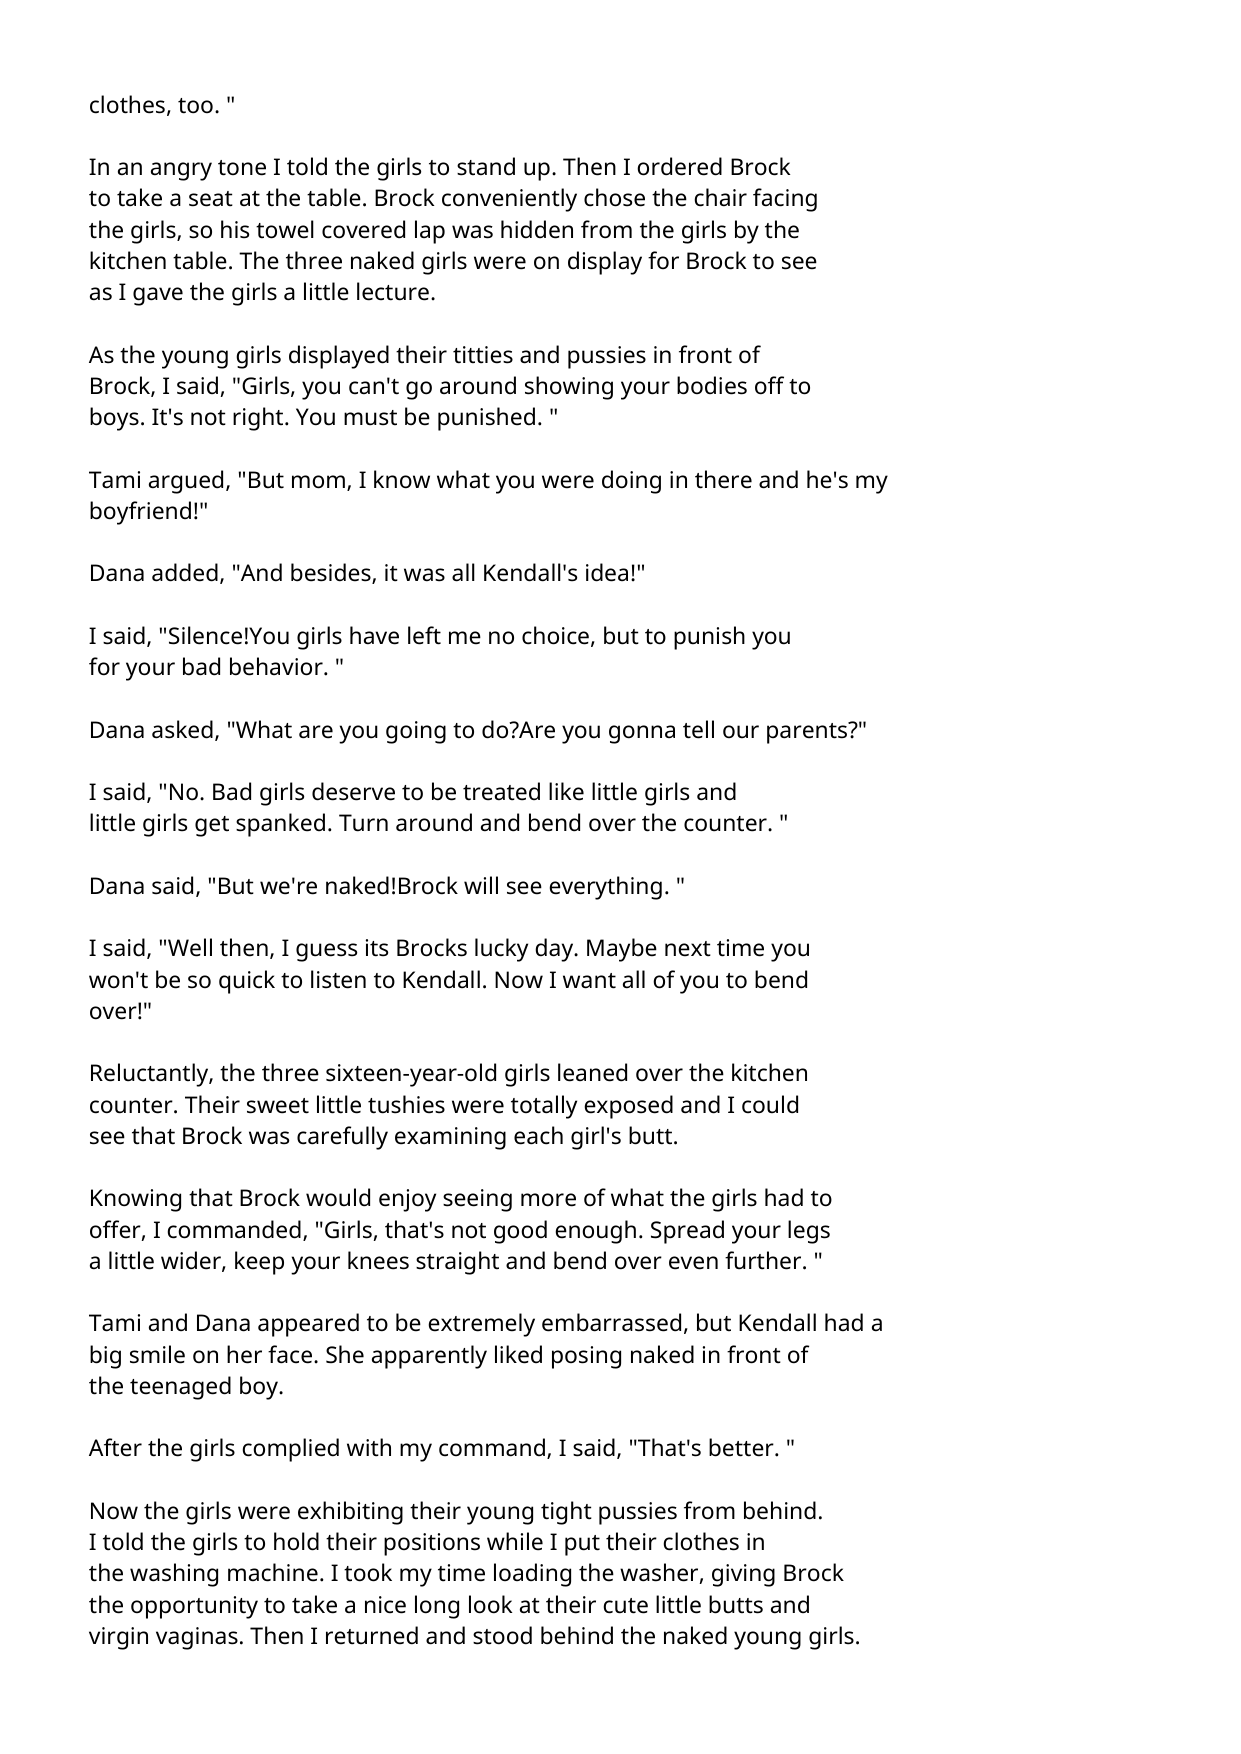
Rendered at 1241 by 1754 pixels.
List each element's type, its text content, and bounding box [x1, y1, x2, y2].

text After the girls complied with my command, I said, "That's better. " [89, 1432, 1152, 1464]
text Tami argued, "But mom, I know what you were doing in there and he's my [89, 464, 1152, 495]
text Dana said, "But we're naked!Brock will see everything. " [89, 870, 1152, 901]
text Dana added, "And besides, it was all Kendall's idea!" [89, 557, 1152, 589]
text the washing machine. I took my time loading the washer, giving Brock [89, 1557, 1152, 1589]
text Tami and Dana appeared to be extremely embarrassed, but Kendall had a [89, 1307, 1152, 1339]
text the teenaged boy. [89, 1370, 1152, 1401]
text I said, "No. Bad girls deserve to be treated like little girls and [89, 776, 1152, 807]
text as I gave the girls a little lecture. [89, 276, 1152, 307]
text offer, I commanded, "Girls, that's not good enough. Spread your legs [89, 1214, 1152, 1245]
text I said, "Silence!You girls have left me no choice, but to punish you [89, 620, 1152, 651]
text virgin vaginas. Then I returned and stood behind the naked young girls. [89, 1620, 1152, 1651]
text see that Brock was carefully examining each girl's butt. [89, 1120, 1152, 1151]
text Knowing that Brock would enjoy seeing more of what the girls had to [89, 1182, 1152, 1214]
text for your bad behavior. " [89, 651, 1152, 682]
text won't be so quick to listen to Kendall. Now I want all of you to bend [89, 964, 1152, 995]
text kitchen table. The three naked girls were on display for Brock to see [89, 245, 1152, 276]
text the girls, so his towel covered lap was hidden from the girls by the [89, 214, 1152, 245]
text I said, "Well then, I guess its Brocks lucky day. Maybe next time you [89, 932, 1152, 964]
text Now the girls were exhibiting their young tight pussies from behind. [89, 1495, 1152, 1526]
text little girls get spanked. Turn around and bend over the counter. " [89, 807, 1152, 839]
text I told the girls to hold their positions while I put their clothes in [89, 1526, 1152, 1557]
text In an angry tone I told the girls to stand up. Then I ordered Brock [89, 151, 1152, 182]
text over!" [89, 995, 1152, 1026]
text the opportunity to take a nice long look at their cute little butts and [89, 1589, 1152, 1620]
text Brock, I said, "Girls, you can't go around showing your bodies off to [89, 370, 1152, 401]
text big smile on her face. She apparently liked posing naked in front of [89, 1339, 1152, 1370]
text boyfriend!" [89, 495, 1152, 526]
text counter. Their sweet little tushies were totally exposed and I could [89, 1089, 1152, 1120]
text Dana asked, "What are you going to do?Are you gonna tell our parents?" [89, 714, 1152, 745]
text clothes, too. " [89, 89, 1152, 120]
text As the young girls displayed their titties and pussies in front of [89, 339, 1152, 370]
text boys. It's not right. You must be punished. " [89, 401, 1152, 432]
text to take a seat at the table. Brock conveniently chose the chair facing [89, 182, 1152, 214]
text Reluctantly, the three sixteen-year-old girls leaned over the kitchen [89, 1057, 1152, 1089]
text a little wider, keep your knees straight and bend over even further. " [89, 1245, 1152, 1276]
